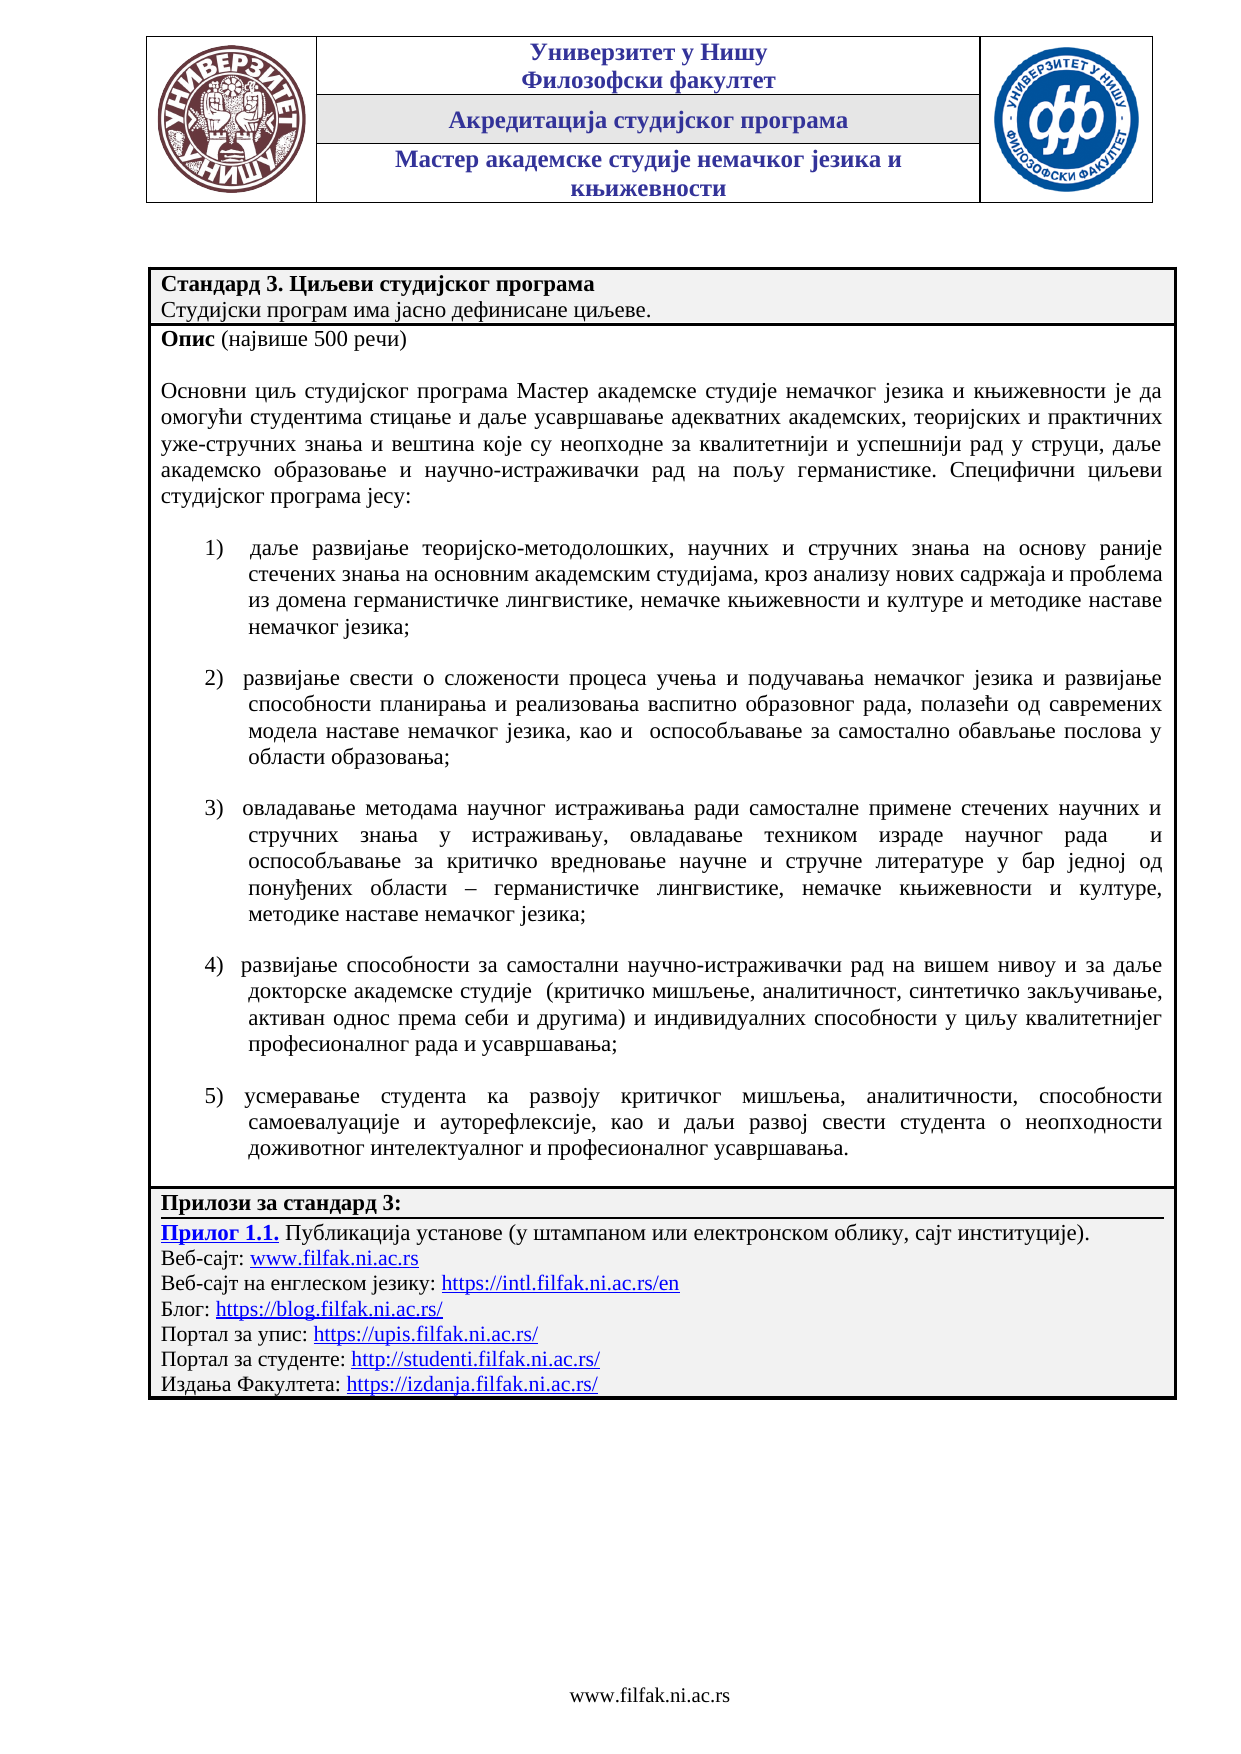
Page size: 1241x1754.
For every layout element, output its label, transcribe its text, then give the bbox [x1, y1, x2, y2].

table_cell Опис (највише 500 речи) Основни циљ студијског програма Мастер академске студије немачког језика и књижевности је да омогући студентима стицање и даље усавршавање адекватних академских, теоријских и практичних уже-стручних знања и вештина које су неопходне за квалитетнији и успешнији рад у струци, даље академско образовање и научно-истраживачки рад на пољу германистике. Специфични циљеви студијског програма јесу: 1) даље развијање теоријско-методолошких, научних и стручних знања на основу раније стечених знања на основним академским студијама, кроз анализу нових садржаја и проблема из домена германистичке лингвистике, немачке књижевности и културе и методике наставе немачког језика; 2) развијање свести о сложености процеса учења и подучавања немачког језика и развијање способности планирања и реализовања васпитно образовног рада, полазећи од савремених модела наставе немачког језика, као и оспособљавање за самостално обављање послова у области образовања; 3) овладавање методама научног истраживања ради самосталне примене стечених научних и стручних знања у истраживању, овладавање техником израде научног рада и оспособљавање за критичко вредновање научне и стручне литературе у бар једној од понуђених области – германистичке лингвистике, немачке књижевности и културе, методике наставе немачког језика; 4) развијање способности за самостални научно-истраживачки рад на вишем нивоу и за даље докторске академске студије (критичко мишљење, аналитичност, синтетичко закључивање, активан однос према себи и другима) и индивидуалних способности у циљу квалитетнијег професионалног рада и усавршавања; 5) усмеравање студента ка развоју критичког мишљења, аналитичности, способности самоевалуације и ауторефлексије, као и даљи развој свести студента о неопходности доживотног интелектуалног и професионалног усавршавања. [151, 326, 1174, 1186]
table_header Стандард 3. Циљеви студијског програма Студијски програм има јасно дефинисане циљеве. [151, 270, 1174, 322]
picture [991, 44, 1142, 195]
picture [157, 45, 306, 193]
table_cell Прилози за стандард 3: Прилог 1.1. Публикација установе (у штампаном или електронском облику, сајт институције). Веб-сајт: www.filfak.ni.ac.rs Веб-сајт на енглеском језику: https://intl.filfak.ni.ac.rs/en Блог: https://blog.filfak.ni.ac.rs/ Портал за упис: https://upis.filfak.ni.ac.rs/ Портал за студенте: http://studenti.filfak.ni.ac.rs/ Издања Факултета: https://izdanja.filfak.ni.ac.rs/ [151, 1189, 1174, 1396]
